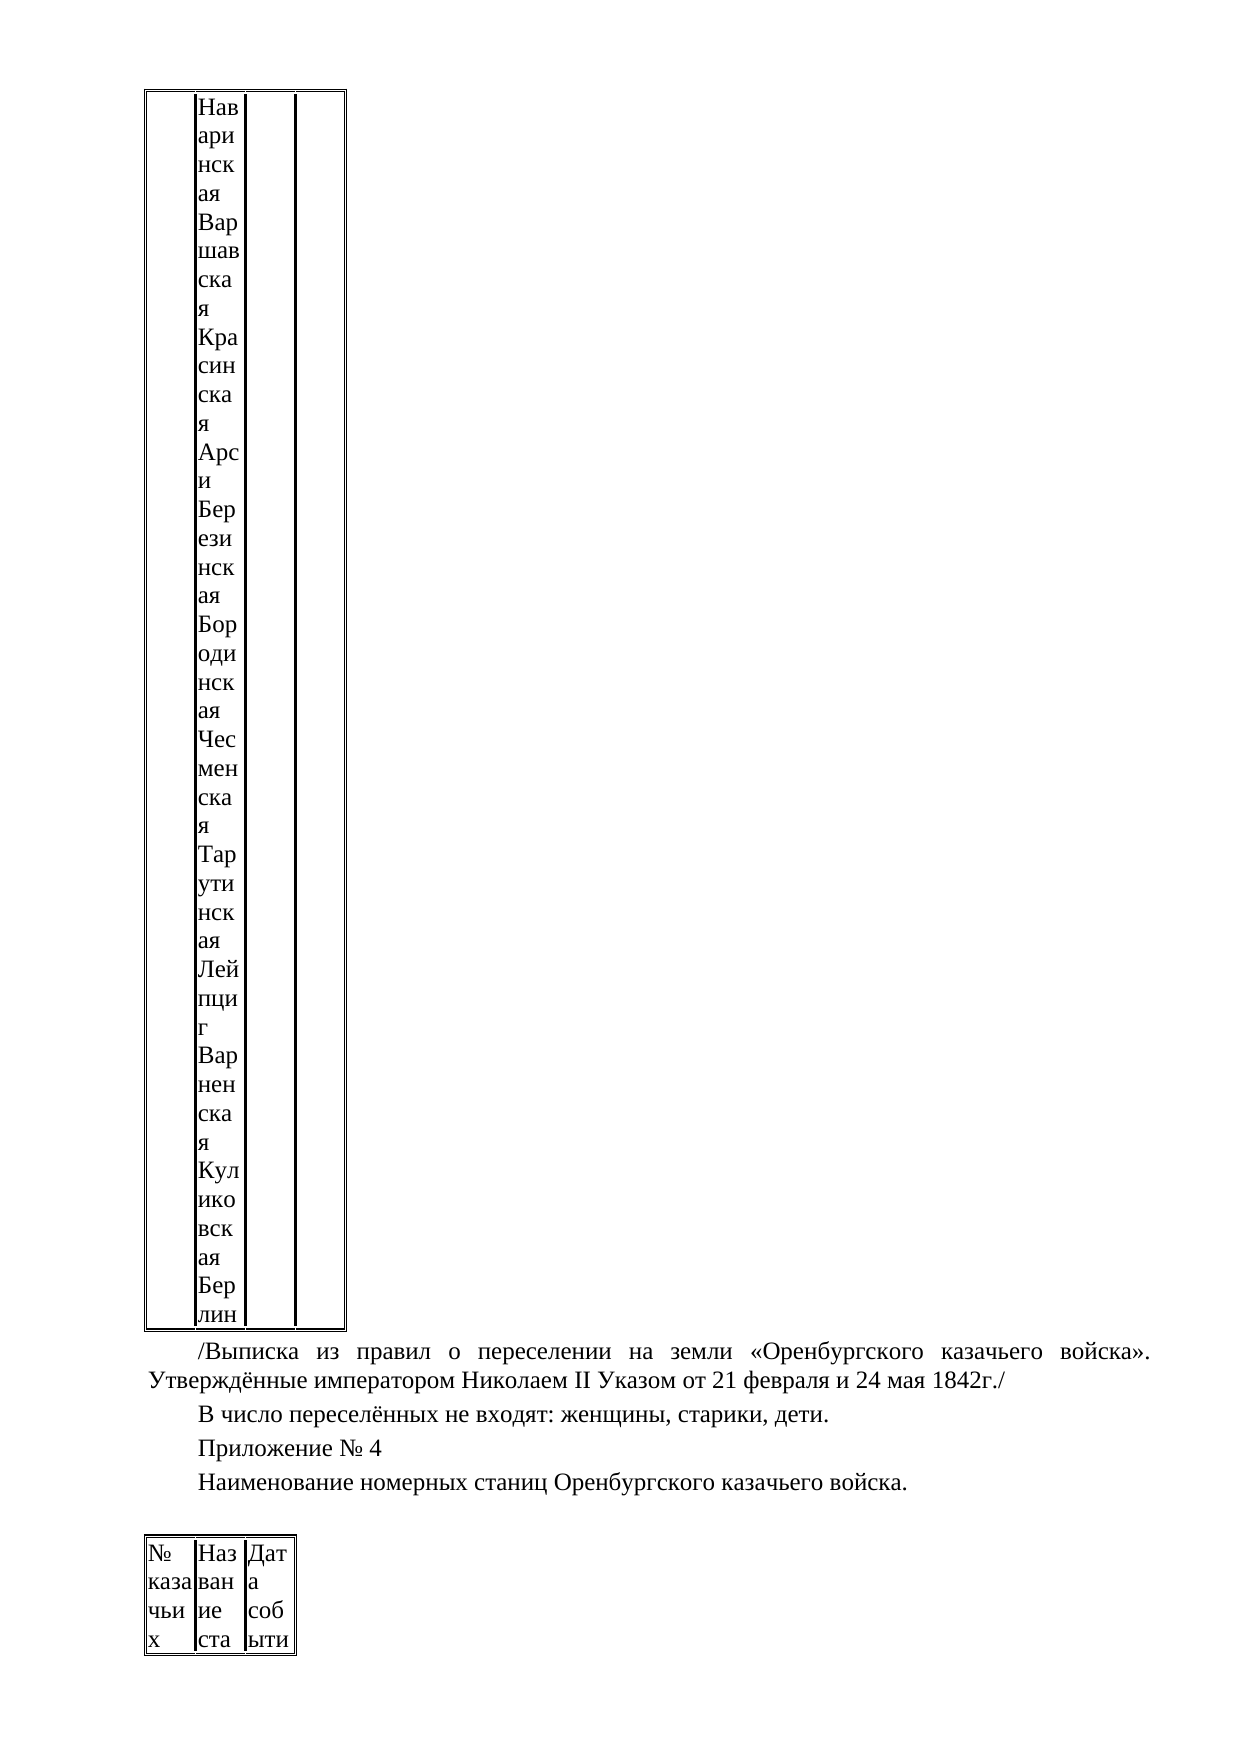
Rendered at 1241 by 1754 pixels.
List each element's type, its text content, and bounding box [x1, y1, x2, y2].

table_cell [295, 92, 344, 1328]
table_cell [195, 92, 245, 1328]
text Наименование номерных станиц Оренбургского казачьего войска. [148, 1467, 1152, 1495]
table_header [245, 1538, 294, 1653]
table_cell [245, 92, 295, 1328]
table_header Название станицы [195, 1538, 245, 1653]
table_header № казачьих станиц [147, 1538, 195, 1653]
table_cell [147, 92, 195, 1328]
text /Выписка из правил о переселении на земли «Оренбургского казачьего войска». Утверждённые императором Николаем II Указом от 21 февраля и 24 мая 1842г./ [148, 1336, 1152, 1394]
text В число переселённых не входят: женщины, старики, дети. [148, 1399, 1152, 1428]
text Приложение № 4 [148, 1433, 1152, 1462]
